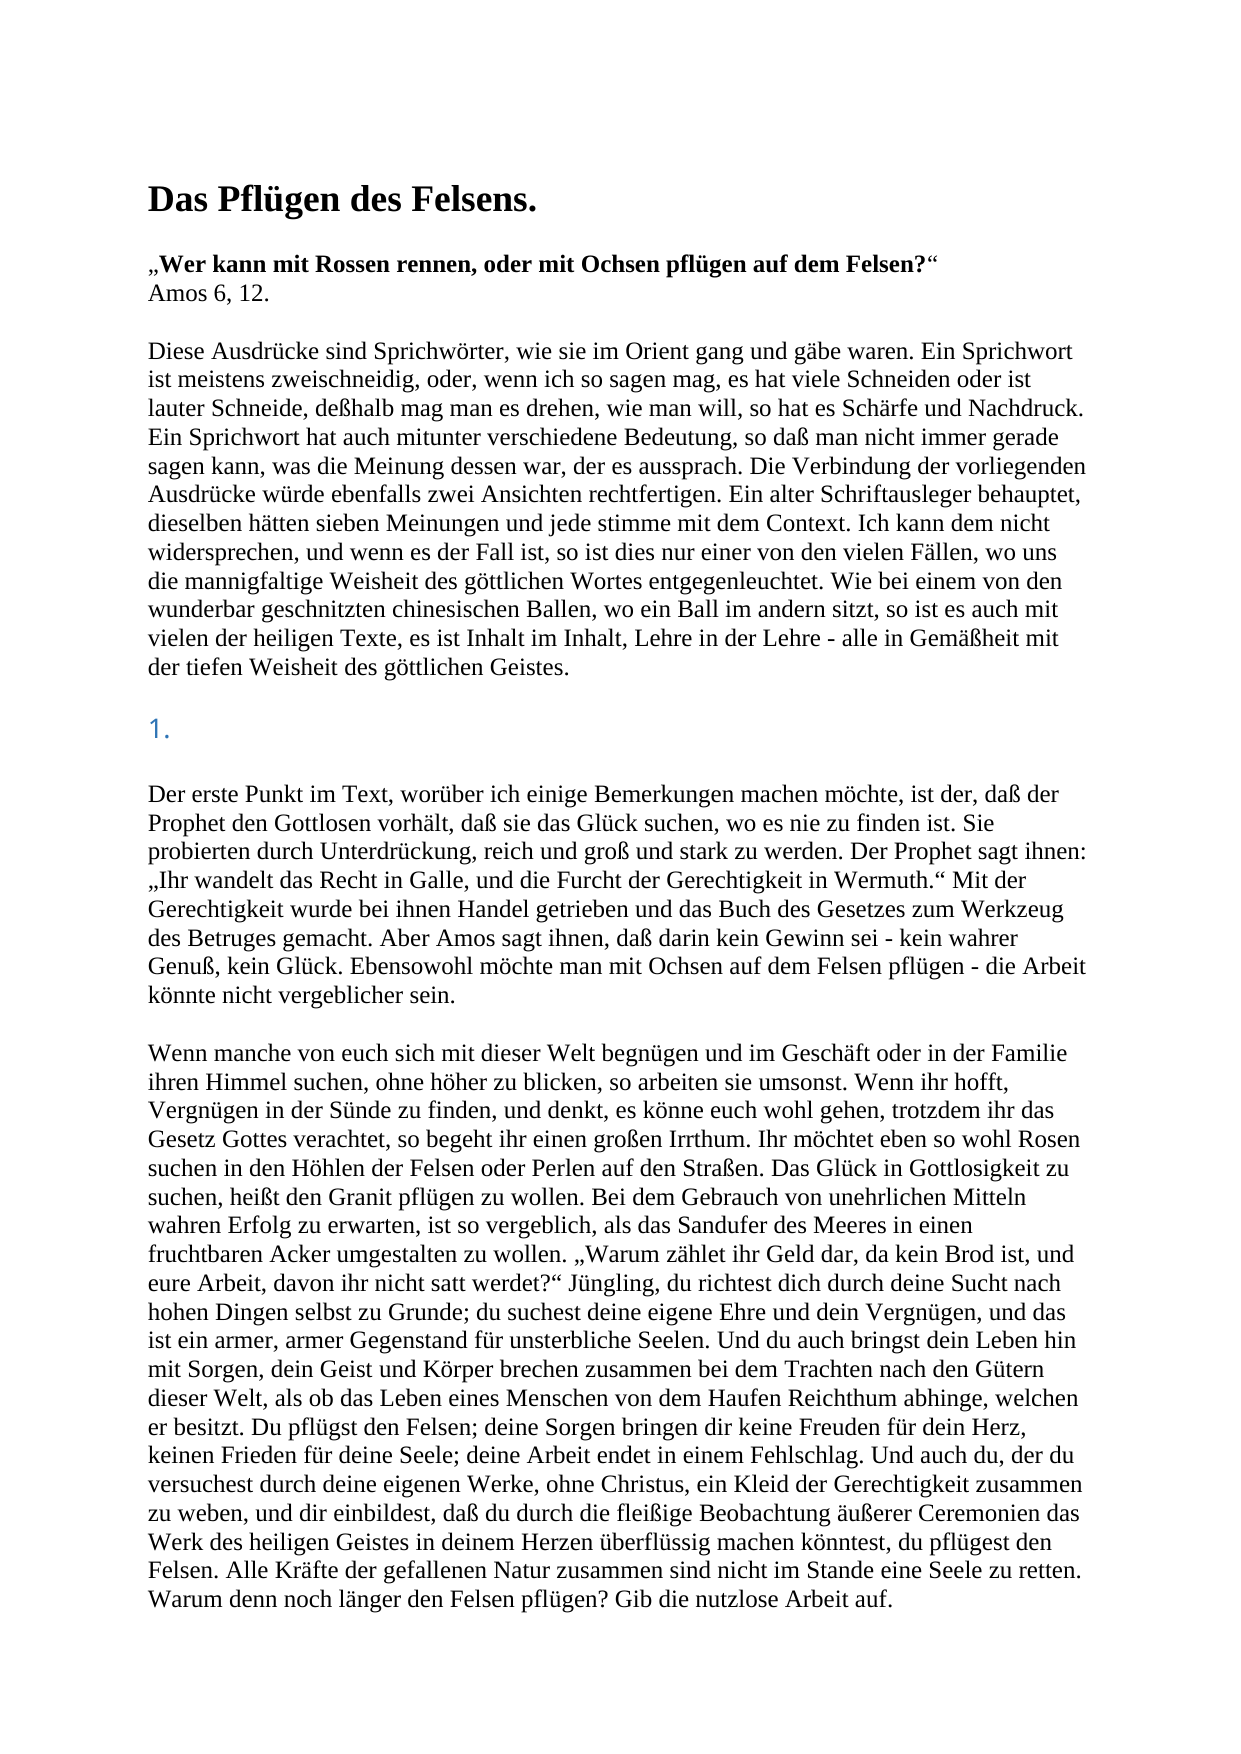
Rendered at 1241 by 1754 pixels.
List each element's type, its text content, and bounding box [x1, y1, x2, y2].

text Diese Ausdrücke sind Sprichwörter, wie sie im Orient gang und gäbe waren. Ein Sprichwort ist meistens zweischneidig, oder, wenn ich so sagen mag, es hat viele Schneiden oder ist lauter Schneide, deßhalb mag man es drehen, wie man will, so hat es Schärfe und Nachdruck. Ein Sprichwort hat auch mitunter verschiedene Bedeutung, so daß man nicht immer gerade sagen kann, was die Meinung dessen war, der es aussprach. Die Verbindung der vorliegenden Ausdrücke würde ebenfalls zwei Ansichten rechtfertigen. Ein alter Schriftausleger behauptet, dieselben hätten sieben Meinungen und jede stimme mit dem Context. Ich kann dem nicht widersprechen, und wenn es der Fall ist, so ist dies nur einer von den vielen Fällen, wo uns die mannigfaltige Weisheit des göttlichen Wortes entgegenleuchtet. Wie bei einem von den wunderbar geschnitzten chinesischen Ballen, wo ein Ball im andern sitzt, so ist es auch mit vielen der heiligen Texte, es ist Inhalt im Inhalt, Lehre in der Lehre - alle in Gemäßheit mit der tiefen Weisheit des göttlichen Geistes. [148, 336, 1093, 681]
text Wenn manche von euch sich mit dieser Welt begnügen und im Geschäft oder in der Familie ihren Himmel suchen, ohne höher zu blicken, so arbeiten sie umsonst. Wenn ihr hofft, Vergnügen in der Sünde zu finden, und denkt, es könne euch wohl gehen, trotzdem ihr das Gesetz Gottes verachtet, so begeht ihr einen großen Irrthum. Ihr möchtet eben so wohl Rosen suchen in den Höhlen der Felsen oder Perlen auf den Straßen. Das Glück in Gottlosigkeit zu suchen, heißt den Granit pflügen zu wollen. Bei dem Gebrauch von unehrlichen Mitteln wahren Erfolg zu erwarten, ist so vergeblich, als das Sandufer des Meeres in einen fruchtbaren Acker umgestalten zu wollen. „Warum zählet ihr Geld dar, da kein Brod ist, und eure Arbeit, davon ihr nicht satt werdet?“ Jüngling, du richtest dich durch deine Sucht nach hohen Dingen selbst zu Grunde; du suchest deine eigene Ehre und dein Vergnügen, und das ist ein armer, armer Gegenstand für unsterbliche Seelen. Und du auch bringst dein Leben hin mit Sorgen, dein Geist und Körper brechen zusammen bei dem Trachten nach den Gütern dieser Welt, als ob das Leben eines Menschen von dem Haufen Reichthum abhinge, welchen er besitzt. Du pflügst den Felsen; deine Sorgen bringen dir keine Freuden für dein Herz, keinen Frieden für deine Seele; deine Arbeit endet in einem Fehlschlag. Und auch du, der du versuchest durch deine eigenen Werke, ohne Christus, ein Kleid der Gerechtigkeit zusammen zu weben, und dir einbildest, daß du durch die fleißige Beobachtung äußerer Ceremonien das Werk des heiligen Geistes in deinem Herzen überflüssig machen könntest, du pflügest den Felsen. Alle Kräfte der gefallenen Natur zusammen sind nicht im Stande eine Seele zu retten. Warum denn noch länger den Felsen pflügen? Gib die nutzlose Arbeit auf. [148, 1038, 1093, 1613]
text Der erste Punkt im Text, worüber ich einige Bemerkungen machen möchte, ist der, daß der Prophet den Gottlosen vorhält, daß sie das Glück suchen, wo es nie zu finden ist. Sie probierten durch Unterdrückung, reich und groß und stark zu werden. Der Prophet sagt ihnen: „Ihr wandelt das Recht in Galle, und die Furcht der Gerechtigkeit in Wermuth.“ Mit der Gerechtigkeit wurde bei ihnen Handel getrieben und das Buch des Gesetzes zum Werkzeug des Betruges gemacht. Aber Amos sagt ihnen, daß darin kein Gewinn sei - kein wahrer Genuß, kein Glück. Ebensowohl möchte man mit Ochsen auf dem Felsen pflügen - die Arbeit könnte nicht vergeblicher sein. [148, 779, 1093, 1009]
text „Wer kann mit Rossen rennen, oder mit Ochsen pflügen auf dem Felsen?“ Amos 6, 12. [148, 249, 1093, 307]
subtitle Das Pflügen des Felsens. [148, 177, 1093, 220]
subtitle 1. [148, 710, 1093, 747]
